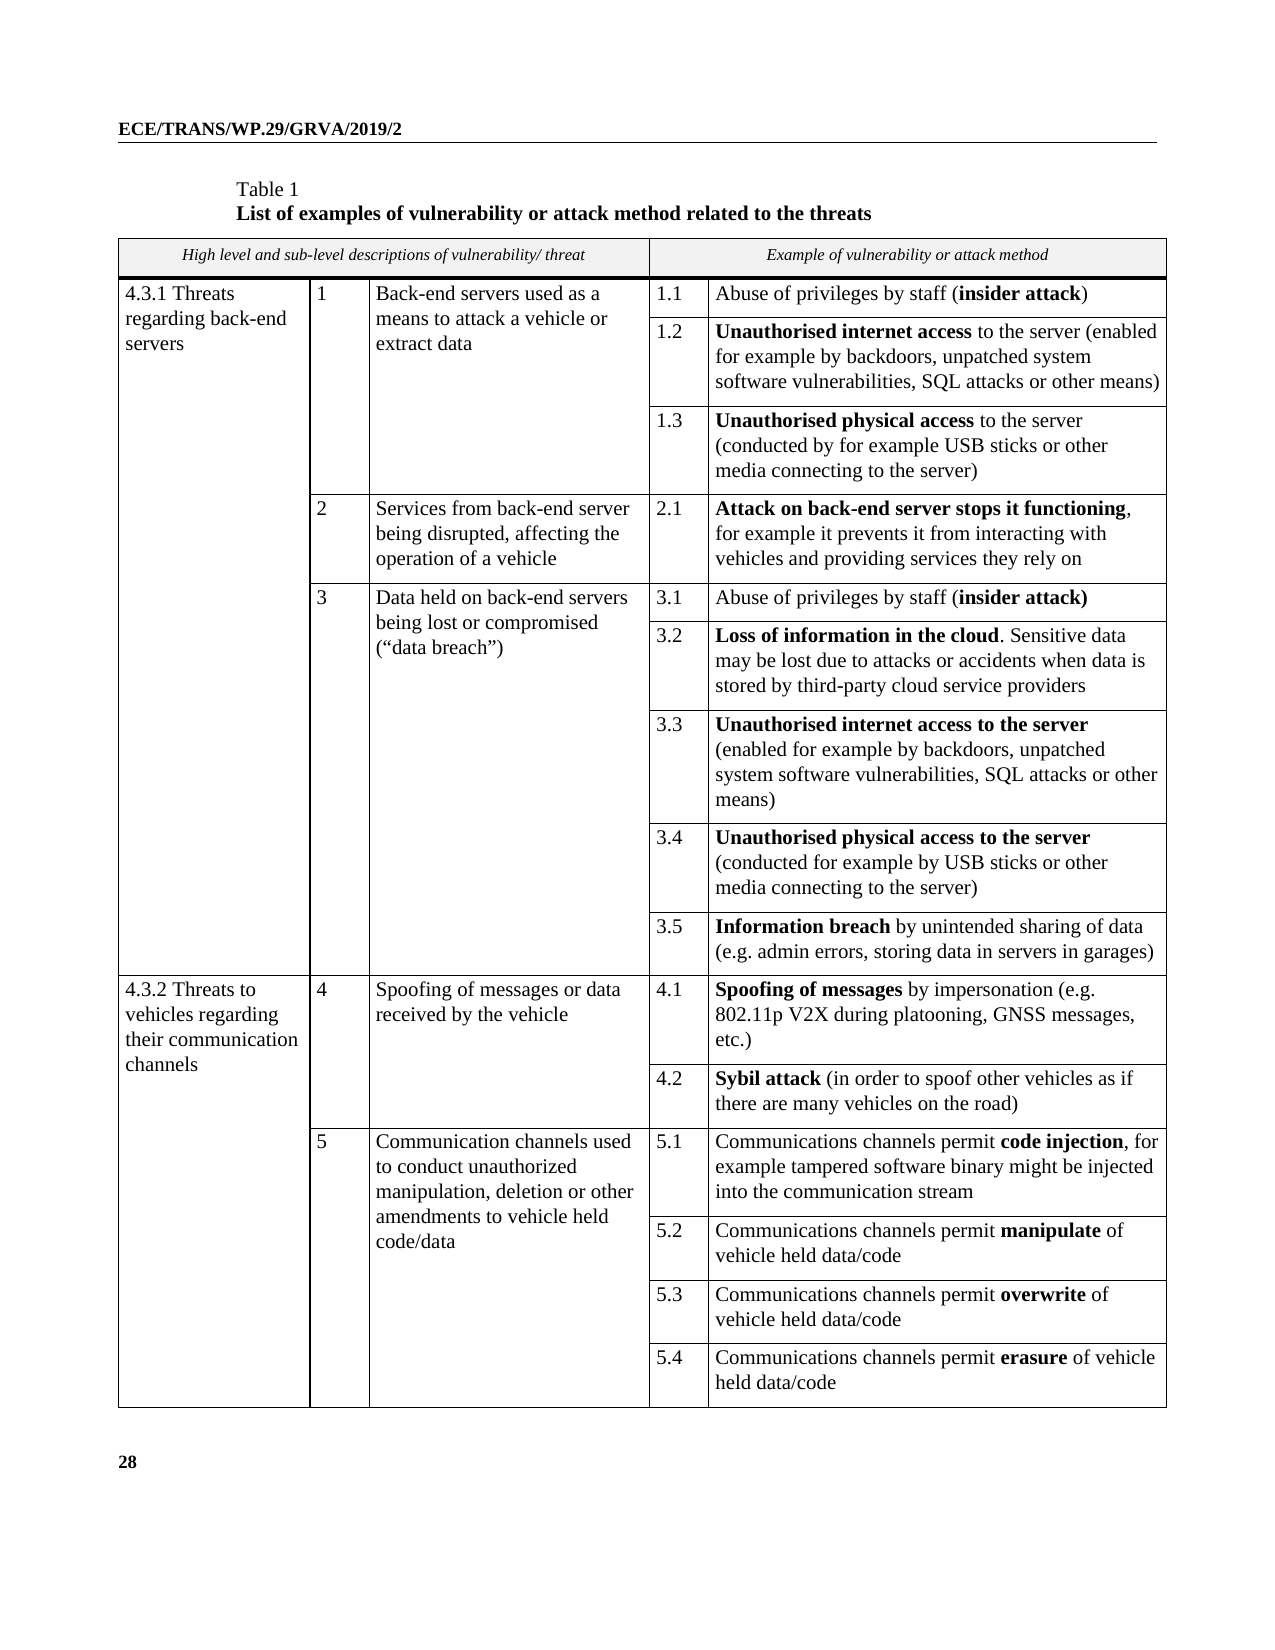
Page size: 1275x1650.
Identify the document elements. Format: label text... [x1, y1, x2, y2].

table_cell 5.2 [650, 1217, 708, 1279]
table_cell 4.3.1 Threats regarding back-end servers [119, 280, 309, 710]
table_cell 1.2 [650, 318, 708, 406]
table_cell 3 [311, 584, 369, 975]
table_cell Unauthorised physical access to the server (conducted by for example USB sticks or other media connecting to the server) [709, 407, 1166, 494]
table_cell Unauthorised internet access to the server (enabled for example by backdoors, unpatched system software vulnerabilities, SQL attacks or other means) [709, 318, 1166, 406]
table_header Example of vulnerability or attack method [650, 239, 1166, 276]
table_cell Attack on back-end server stops it functioning, for example it prevents it from interacting with vehicles and providing services they rely on [709, 495, 1166, 583]
table_cell 3.4 [650, 824, 708, 912]
table_header High level and sub-level descriptions of vulnerability/ threat [119, 239, 649, 276]
table_cell 2 [311, 495, 369, 583]
table_cell Communication channels used to conduct unauthorized manipulation, deletion or other amendments to vehicle held code/data [370, 1129, 649, 1407]
table_cell Communications channels permit overwrite of vehicle held data/code [709, 1281, 1166, 1343]
table_cell 4.1 [650, 976, 708, 1064]
table_cell Sybil attack (in order to spoof other vehicles as if there are many vehicles on the road) [709, 1065, 1166, 1127]
table_cell Communications channels permit erasure of vehicle held data/code [709, 1344, 1166, 1407]
table_cell Loss of information in the cloud. Sensitive data may be lost due to attacks or accidents when data is stored by third-party cloud service providers [709, 622, 1166, 710]
table_cell 3.2 [650, 622, 708, 710]
table_cell Communications channels permit manipulate of vehicle held data/code [709, 1217, 1166, 1279]
table_cell 5.3 [650, 1281, 708, 1343]
table_cell 4 [311, 976, 369, 1127]
text Table 1 [236, 177, 1039, 201]
table_cell Abuse of privileges by staff (insider attack) [709, 584, 1166, 621]
table_cell Back-end servers used as a means to attack a vehicle or extract data [370, 280, 649, 494]
table_cell Spoofing of messages by impersonation (e.g. 802.11p V2X during platooning, GNSS messages, etc.) [709, 976, 1166, 1064]
table_cell Information breach by unintended sharing of data (e.g. admin errors, storing data in servers in garages) [709, 913, 1166, 975]
table_cell [119, 710, 309, 975]
table_cell 3.1 [650, 584, 708, 621]
table_cell Spoofing of messages or data received by the vehicle [370, 976, 649, 1127]
table_cell 2.1 [650, 495, 708, 583]
table_cell 1.1 [650, 280, 708, 317]
text List of examples of vulnerability or attack method related to the threats [236, 201, 1039, 225]
table_cell 4.2 [650, 1065, 708, 1127]
table_cell 1 [311, 280, 369, 494]
table_cell Unauthorised physical access to the server (conducted for example by USB sticks or other media connecting to the server) [709, 824, 1166, 912]
table_cell 5.1 [650, 1129, 708, 1216]
table_cell 1.3 [650, 407, 708, 494]
table_cell 3.5 [650, 913, 708, 975]
table_cell Communications channels permit code injection, for example tampered software binary might be injected into the communication stream [709, 1129, 1166, 1216]
table_cell 5 [311, 1129, 369, 1407]
table_cell 4.3.2 Threats to vehicles regarding their communication channels [119, 976, 309, 1407]
table_cell Services from back-end server being disrupted, affecting the operation of a vehicle [370, 495, 649, 583]
table_cell Unauthorised internet access to the server (enabled for example by backdoors, unpatched system software vulnerabilities, SQL attacks or other means) [709, 711, 1166, 823]
table_cell Data held on back-end servers being lost or compromised (“data breach”) [370, 584, 649, 975]
table_cell Abuse of privileges by staff (insider attack) [709, 280, 1166, 317]
table_cell 5.4 [650, 1344, 708, 1407]
table_cell 3.3 [650, 711, 708, 823]
